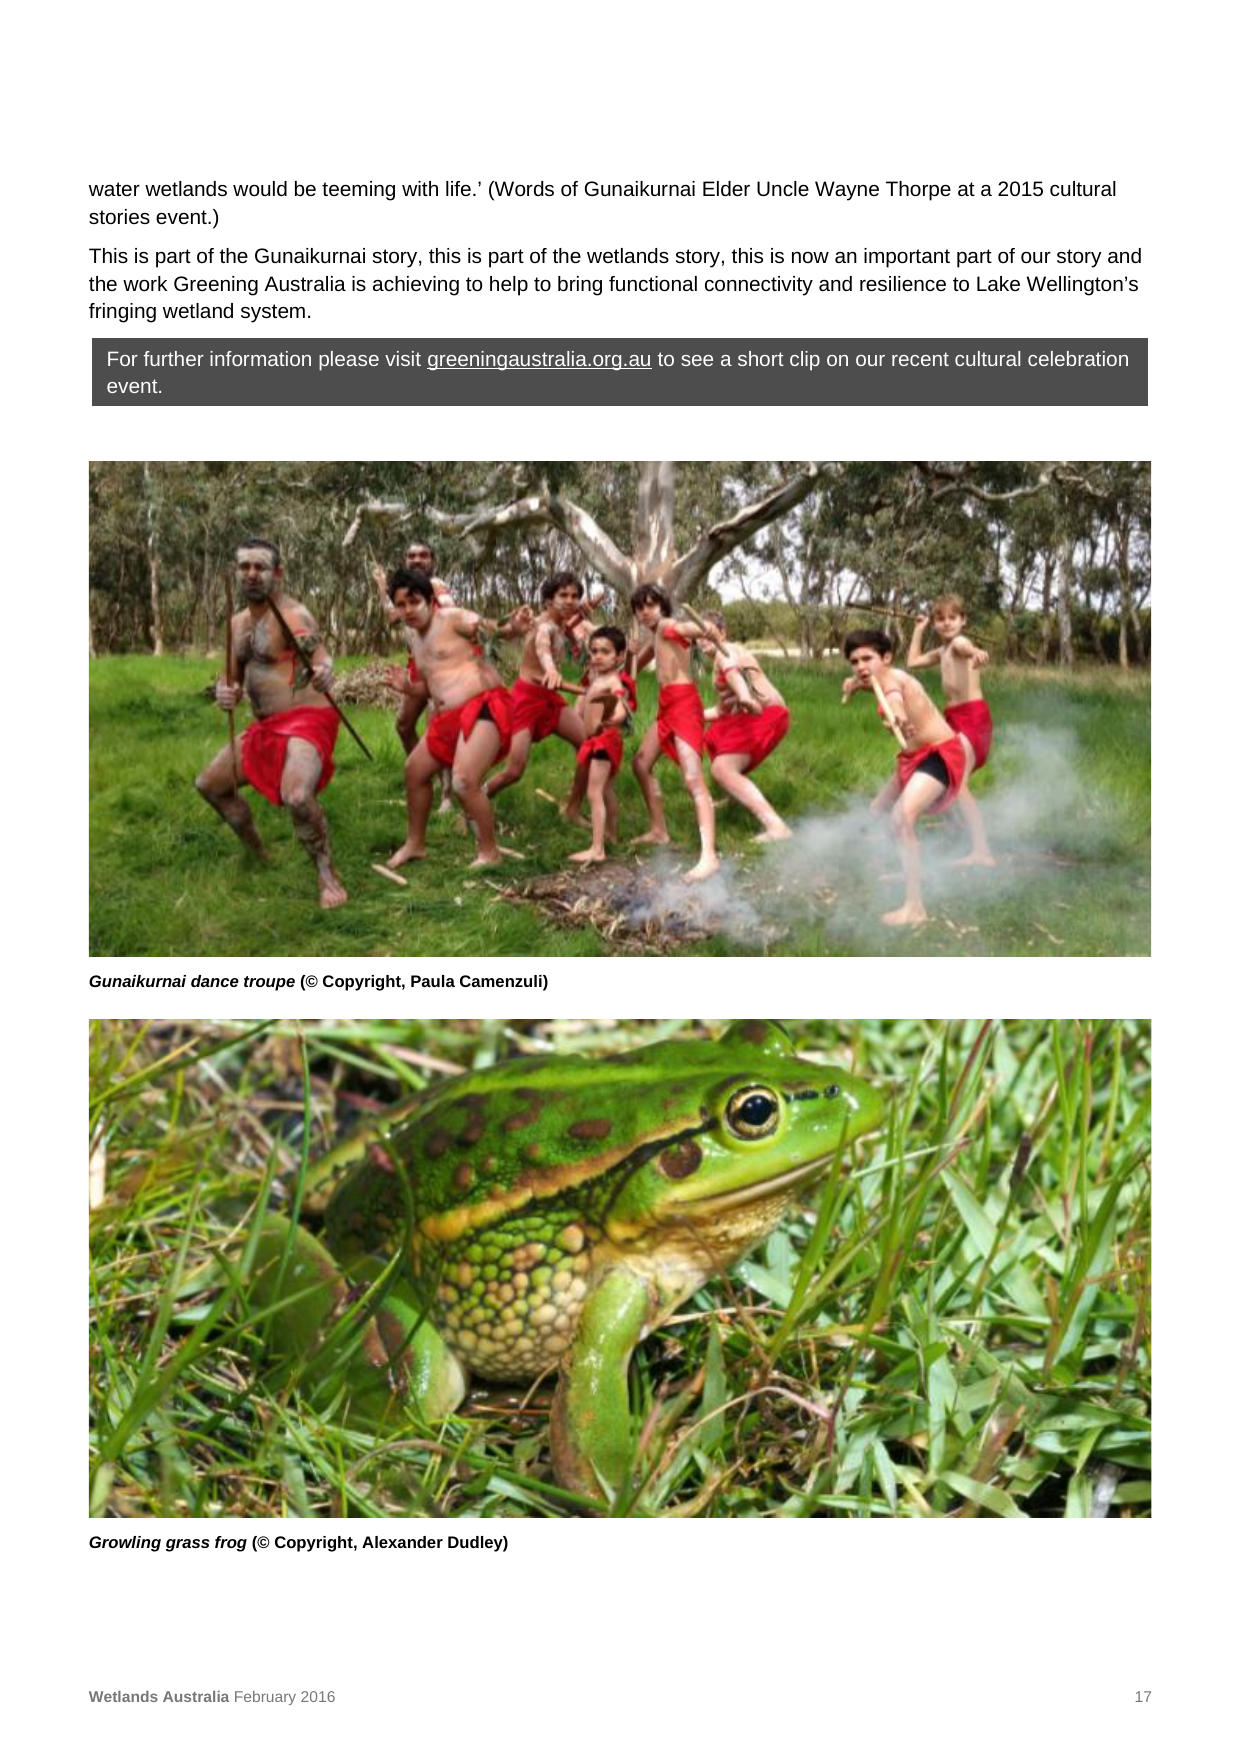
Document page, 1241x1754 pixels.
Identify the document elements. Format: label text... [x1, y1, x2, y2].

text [89, 177, 1152, 229]
picture [88, 1019, 1152, 1518]
picture [88, 461, 1152, 957]
text This is part of the Gunaikurnai story, this is part of the wetlands story, this is now an important part of our story and the work Greening Australia is achieving to help to bring functional connectivity and resilience to Lake Wellington’s fringing wetland system. [89, 244, 1152, 323]
text For further information please visit greeningaustralia.org.au to see a short clip on our recent cultural celebration event. [98, 345, 1142, 400]
text Gunaikurnai dance troupe (© Copyright, Paula Camenzuli) [89, 972, 1152, 991]
text Growling grass frog (© Copyright, Alexander Dudley) [89, 1533, 1152, 1552]
